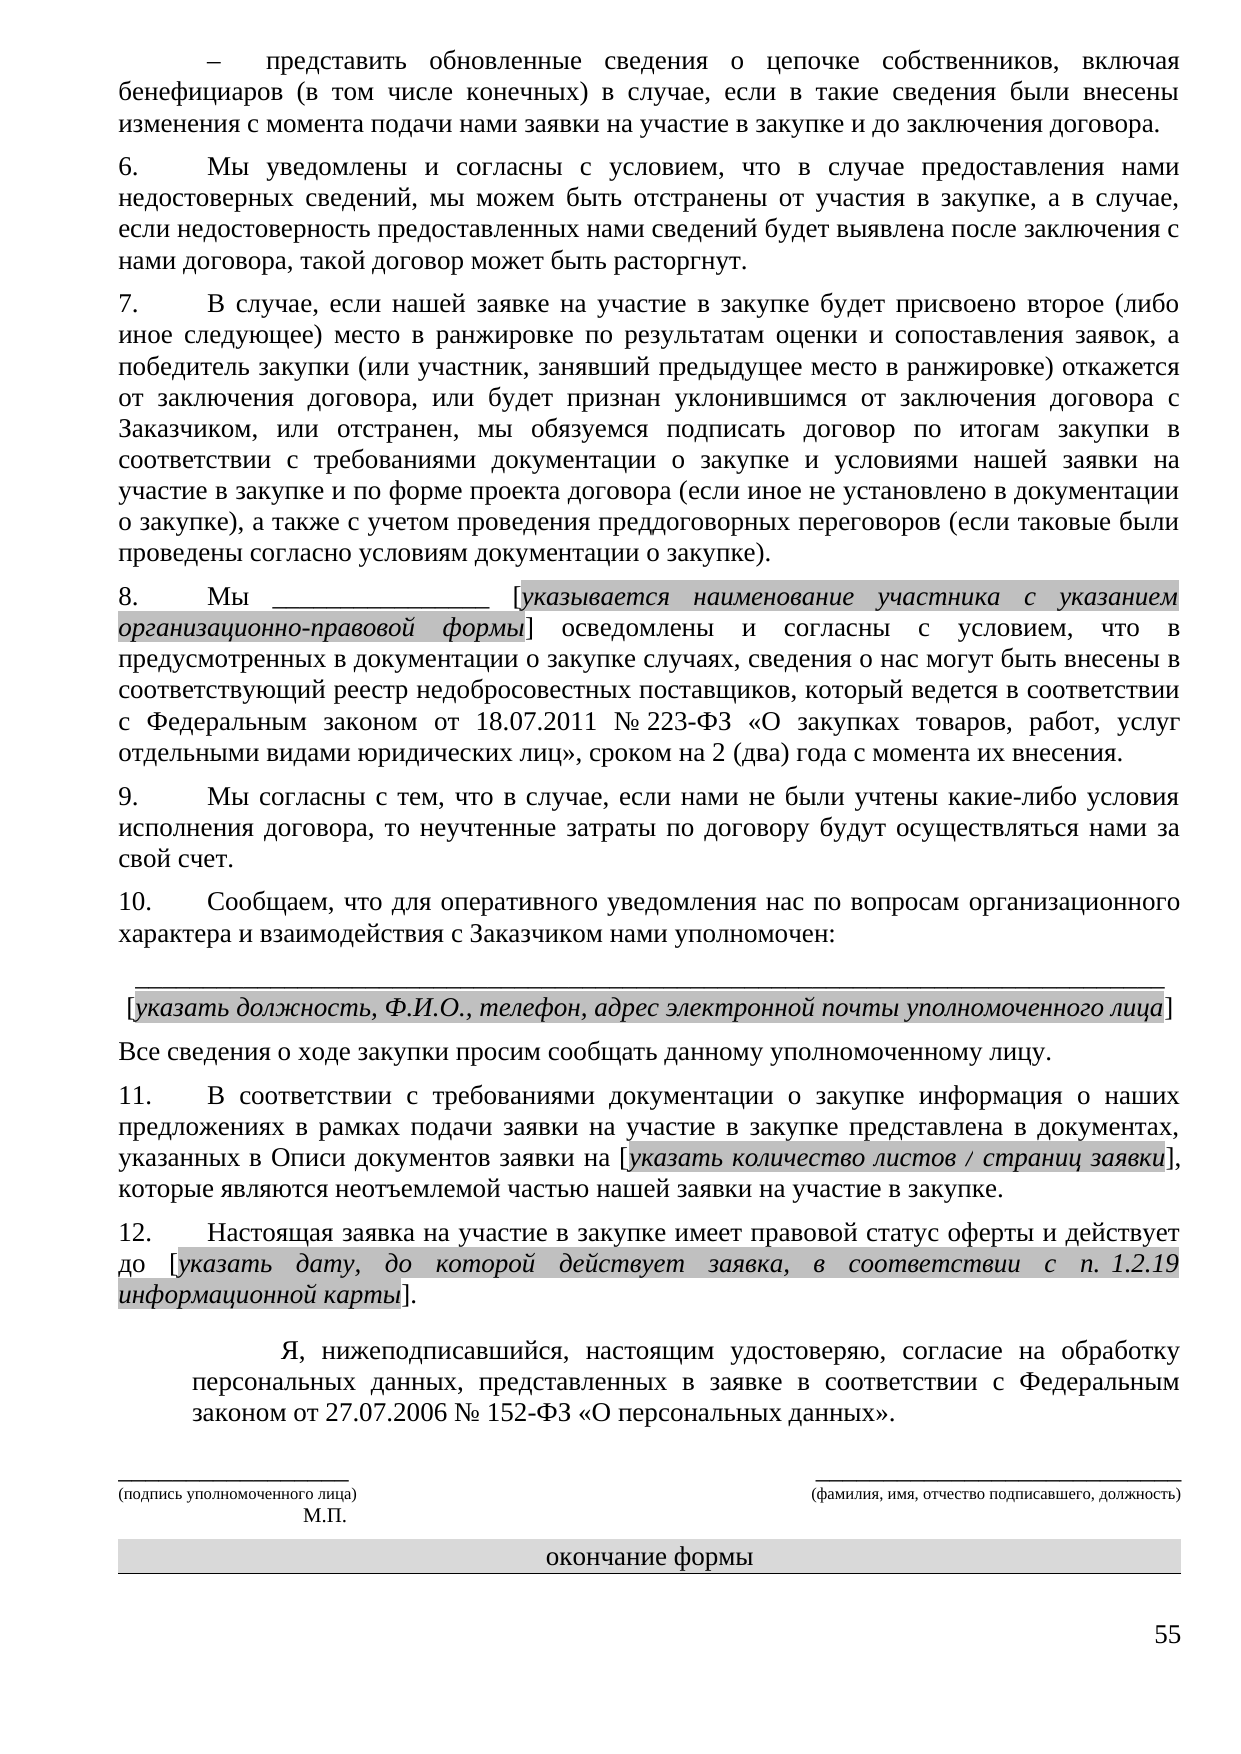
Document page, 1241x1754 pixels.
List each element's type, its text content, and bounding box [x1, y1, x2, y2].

list Мы ________________ [указывается наименование участника с указанием организационно-правовой формы] осведомлены и согласны с условием, что в предусмотренных в документации о закупке случаях, сведения о нас могут быть внесены в соответствующий реестр недобросовестных поставщиков, который ведется в соответствии с Федеральным законом от 18.07.2011 № 223-ФЗ «О закупках товаров, работ, услуг отдельными видами юридических лиц», сроком на 2 (два) года с момента их внесения. [118, 580, 1181, 767]
list Настоящая заявка на участие в закупке имеет правовой статус оферты и действует до [указать дату, до которой действует заявка, в соответствии с п. 1.2.19 информационной карты]. [118, 1216, 1181, 1309]
text Все сведения о ходе закупки просим сообщать данному уполномоченному лицу. [118, 1035, 1181, 1066]
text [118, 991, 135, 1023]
text М.П. [118, 1503, 1181, 1527]
list В соответствии с требованиями документации о закупке информация о наших предложениях в рамках подачи заявки на участие в закупке представлена в документах, указанных в Описи документов заявки на [указать количество листов / страниц заявки], которые являются неотъемлемой частью нашей заявки на участие в закупке. [118, 1079, 1181, 1203]
list Мы уведомлены и согласны с условием, что в случае предоставления нами недостоверных сведений, мы можем быть отстранены от участия в закупке, а в случае, если недостоверность предоставленных нами сведений будет выявлена после заключения с нами договора, такой договор может быть расторгнут. [118, 150, 1181, 275]
list Сообщаем, что для оперативного уведомления нас по вопросам организационного характера и взаимодействия с Заказчиком нами уполномочен: [118, 886, 1181, 948]
text окончание формы [118, 1539, 1181, 1573]
text Я, нижеподписавшийся, настоящим удостоверяю, согласие на обработку персональных данных, представленных в заявке в соответствии с Федеральным законом от 27.07.2006 № 152-ФЗ «О персональных данных». [192, 1334, 1181, 1428]
list В случае, если нашей заявке на участие в закупке будет присвоено второе (либо иное следующее) место в ранжировке по результатам оценки и сопоставления заявок, а победитель закупки (или участник, занявший предыдущее место в ранжировке) откажется от заключения договора, или будет признан уклонившимся от заключения договора с Заказчиком, или отстранен, мы обязуемся подписать договор по итогам закупки в соответствии с требованиями документации о закупке и условиями нашей заявки на участие в закупке и по форме проекта договора (если иное не установлено в документации о закупке), а также с учетом проведения преддоговорных переговоров (если таковые были проведены согласно условиям документации о закупке). [118, 287, 1181, 568]
text ____________________________________________________________________________ [118, 960, 1181, 991]
text (подпись уполномоченного лица) (фамилия, имя, отчество подписавшего, должность) [118, 1484, 1181, 1503]
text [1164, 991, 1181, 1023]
list представить обновленные сведения о цепочке собственников, включая бенефициаров (в том числе конечных) в случае, если в такие сведения были внесены изменения с момента подачи нами заявки на участие в закупке и до заключения договора. [118, 44, 1181, 138]
list Мы согласны с тем, что в случае, если нами не были учтены какие-либо условия исполнения договора, то неучтенные затраты по договору будут осуществляться нами за свой счет. [118, 779, 1181, 873]
text _________________ ___________________________ [118, 1453, 1181, 1484]
